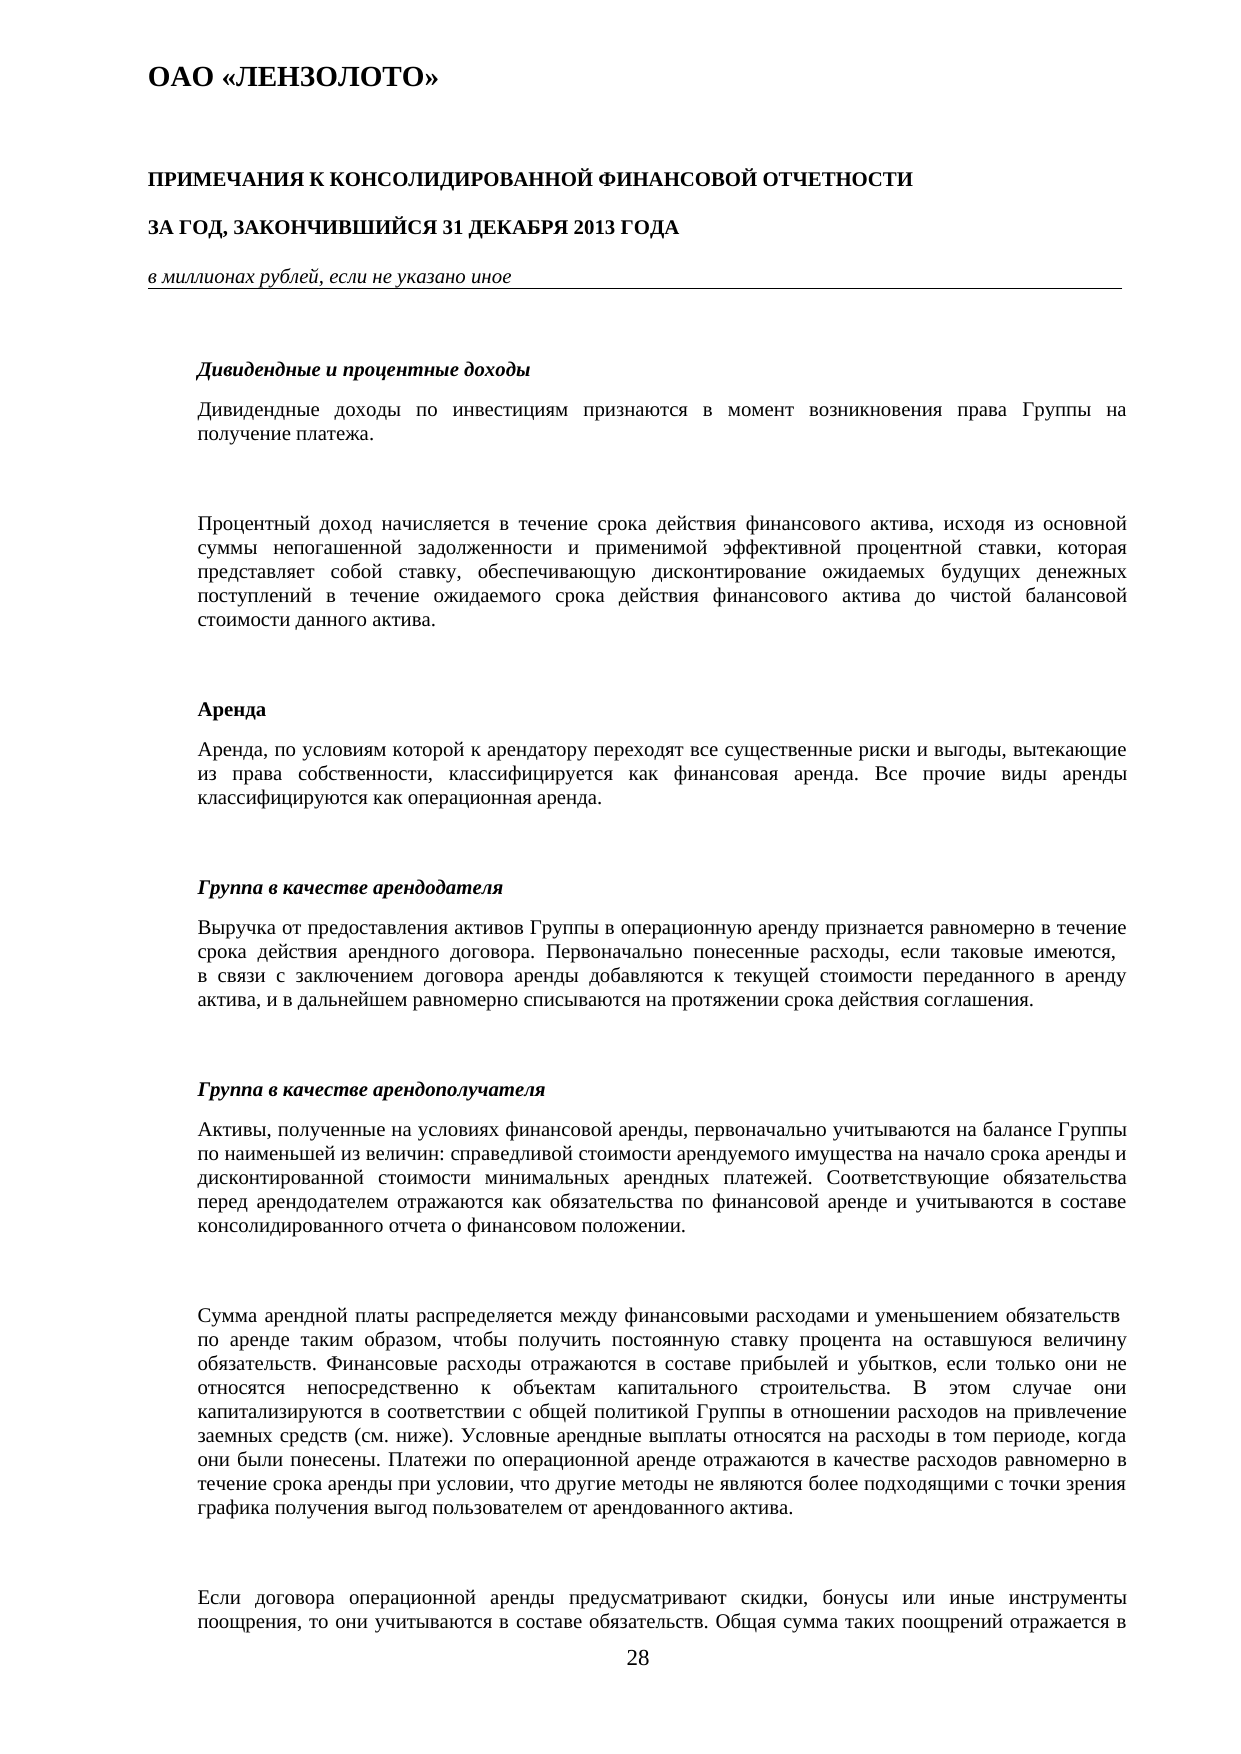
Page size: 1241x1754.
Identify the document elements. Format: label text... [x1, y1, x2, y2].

text Дивидендные доходы по инвестициям признаются в момент возникновения права Группы на получение платежа. [197, 397, 1128, 445]
subtitle Группа в качестве арендополучателя [197, 1077, 1128, 1101]
subtitle Дивидендные и процентные доходы [197, 357, 1128, 381]
subtitle Аренда [197, 697, 1128, 721]
text Сумма арендной платы распределяется между финансовыми расходами и уменьшением обязательств по аренде таким образом, чтобы получить постоянную ставку процента на оставшуюся величину обязательств. Финансовые расходы отражаются в составе прибылей и убытков, если только они не относятся непосредственно к объектам капитального строительства. В этом случае они капитализируются в соответствии с общей политикой Группы в отношении расходов на привлечение заемных средств (см. ниже). Условные арендные выплаты относятся на расходы в том периоде, когда они были понесены. Платежи по операционной аренде отражаются в качестве расходов равномерно в течение срока аренды при условии, что другие методы не являются более подходящими с точки зрения графика получения выгод пользователем от арендованного актива. [197, 1303, 1128, 1519]
text Аренда, по условиям которой к арендатору переходят все существенные риски и выгоды, вытекающие из права собственности, классифицируется как финансовая аренда. Все прочие виды аренды классифицируются как операционная аренда. [197, 737, 1128, 809]
text Активы, полученные на условиях финансовой аренды, первоначально учитываются на балансе Группы по наименьшей из величин: справедливой стоимости арендуемого имущества на начало срока аренды и дисконтированной стоимости минимальных арендных платежей. Соответствующие обязательства перед арендодателем отражаются как обязательства по финансовой аренде и учитываются в составе консолидированного отчета о финансовом положении. [197, 1117, 1128, 1237]
text Выручка от предоставления активов Группы в операционную аренду признается равномерно в течение срока действия арендного договора. Первоначально понесенные расходы, если таковые имеются, в связи с заключением договора аренды добавляются к текущей стоимости переданного в аренду актива, и в дальнейшем равномерно списываются на протяжении срока действия соглашения. [197, 915, 1128, 1011]
subtitle Группа в качестве арендодателя [197, 874, 1128, 899]
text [197, 1585, 1128, 1633]
text Процентный доход начисляется в течение срока действия финансового актива, исходя из основной суммы непогашенной задолженности и применимой эффективной процентной ставки, которая представляет собой ставку, обеспечивающую дисконтирование ожидаемых будущих денежных поступлений в течение ожидаемого срока действия финансового актива до чистой балансовой стоимости данного актива. [197, 511, 1128, 631]
